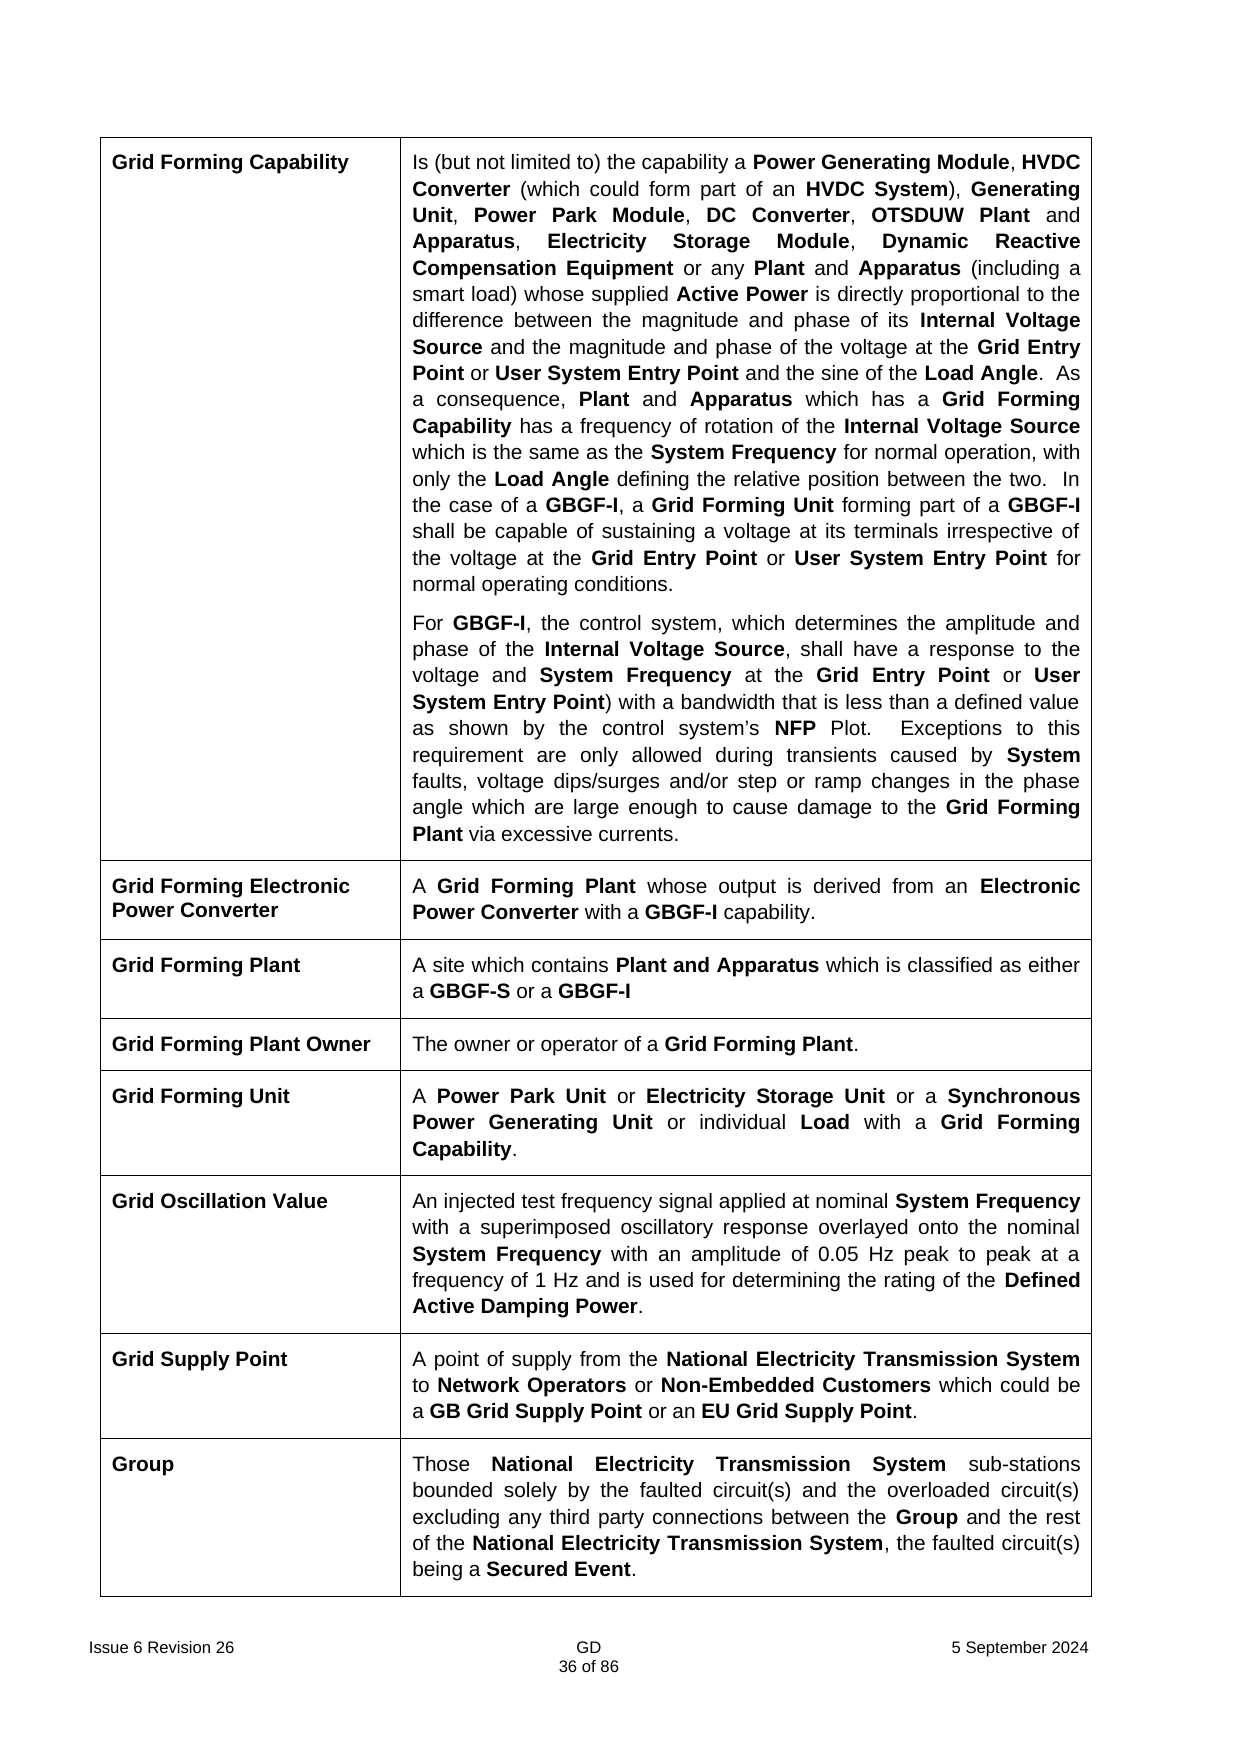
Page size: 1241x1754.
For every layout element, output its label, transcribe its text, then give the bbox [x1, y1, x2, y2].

table_cell Grid Forming Plant Owner [101, 1019, 400, 1070]
table_cell Those National Electricity Transmission System sub-stations bounded solely by the faulted circuit(s) and the overloaded circuit(s) excluding any third party connections between the Group and the rest of the National Electricity Transmission System, the faulted circuit(s) being a Secured Event. [401, 1439, 1091, 1596]
table_cell An injected test frequency signal applied at nominal System Frequency with a superimposed oscillatory response overlayed onto the nominal System Frequency with an amplitude of 0.05 Hz peak to peak at a frequency of 1 Hz and is used for determining the rating of the Defined Active Damping Power. [401, 1176, 1091, 1333]
table_cell Grid Supply Point [101, 1334, 400, 1438]
table_cell Is (but not limited to) the capability a Power Generating Module, HVDC Converter (which could form part of an HVDC System), Generating Unit, Power Park Module, DC Converter, OTSDUW Plant and Apparatus, Electricity Storage Module, Dynamic Reactive Compensation Equipment or any Plant and Apparatus (including a smart load) whose supplied Active Power is directly proportional to the difference between the magnitude and phase of its Internal Voltage Source and the magnitude and phase of the voltage at the Grid Entry Point or User System Entry Point and the sine of the Load Angle. As a consequence, Plant and Apparatus which has a Grid Forming Capability has a frequency of rotation of the Internal Voltage Source which is the same as the System Frequency for normal operation, with only the Load Angle defining the relative position between the two. In the case of a GBGF-I, a Grid Forming Unit forming part of a GBGF-I shall be capable of sustaining a voltage at its terminals irrespective of the voltage at the Grid Entry Point or User System Entry Point for normal operating conditions. For GBGF-I, the control system, which determines the amplitude and phase of the Internal Voltage Source, shall have a response to the voltage and System Frequency at the Grid Entry Point or User System Entry Point) with a bandwidth that is less than a defined value as shown by the control system’s NFP Plot. Exceptions to this requirement are only allowed during transients caused by System faults, voltage dips/surges and/or step or ramp changes in the phase angle which are large enough to cause damage to the Grid Forming Plant via excessive currents. [401, 138, 1091, 860]
table_cell Grid Forming Electronic Power Converter [101, 861, 400, 939]
table_cell Grid Forming Capability [101, 138, 400, 860]
table_cell A Power Park Unit or Electricity Storage Unit or a Synchronous Power Generating Unit or individual Load with a Grid Forming Capability. [401, 1071, 1091, 1175]
table_cell Grid Forming Unit [101, 1071, 400, 1175]
table_cell A site which contains Plant and Apparatus which is classified as either a GBGF-S or a GBGF-I [401, 940, 1091, 1018]
table_cell Group [101, 1439, 400, 1596]
table_cell Grid Oscillation Value [101, 1176, 400, 1333]
table_cell Grid Forming Plant [101, 940, 400, 1018]
table_cell A point of supply from the National Electricity Transmission System to Network Operators or Non-Embedded Customers which could be a GB Grid Supply Point or an EU Grid Supply Point. [401, 1334, 1091, 1438]
table_cell The owner or operator of a Grid Forming Plant. [401, 1019, 1091, 1070]
table_cell A Grid Forming Plant whose output is derived from an Electronic Power Converter with a GBGF-I capability. [401, 861, 1091, 939]
